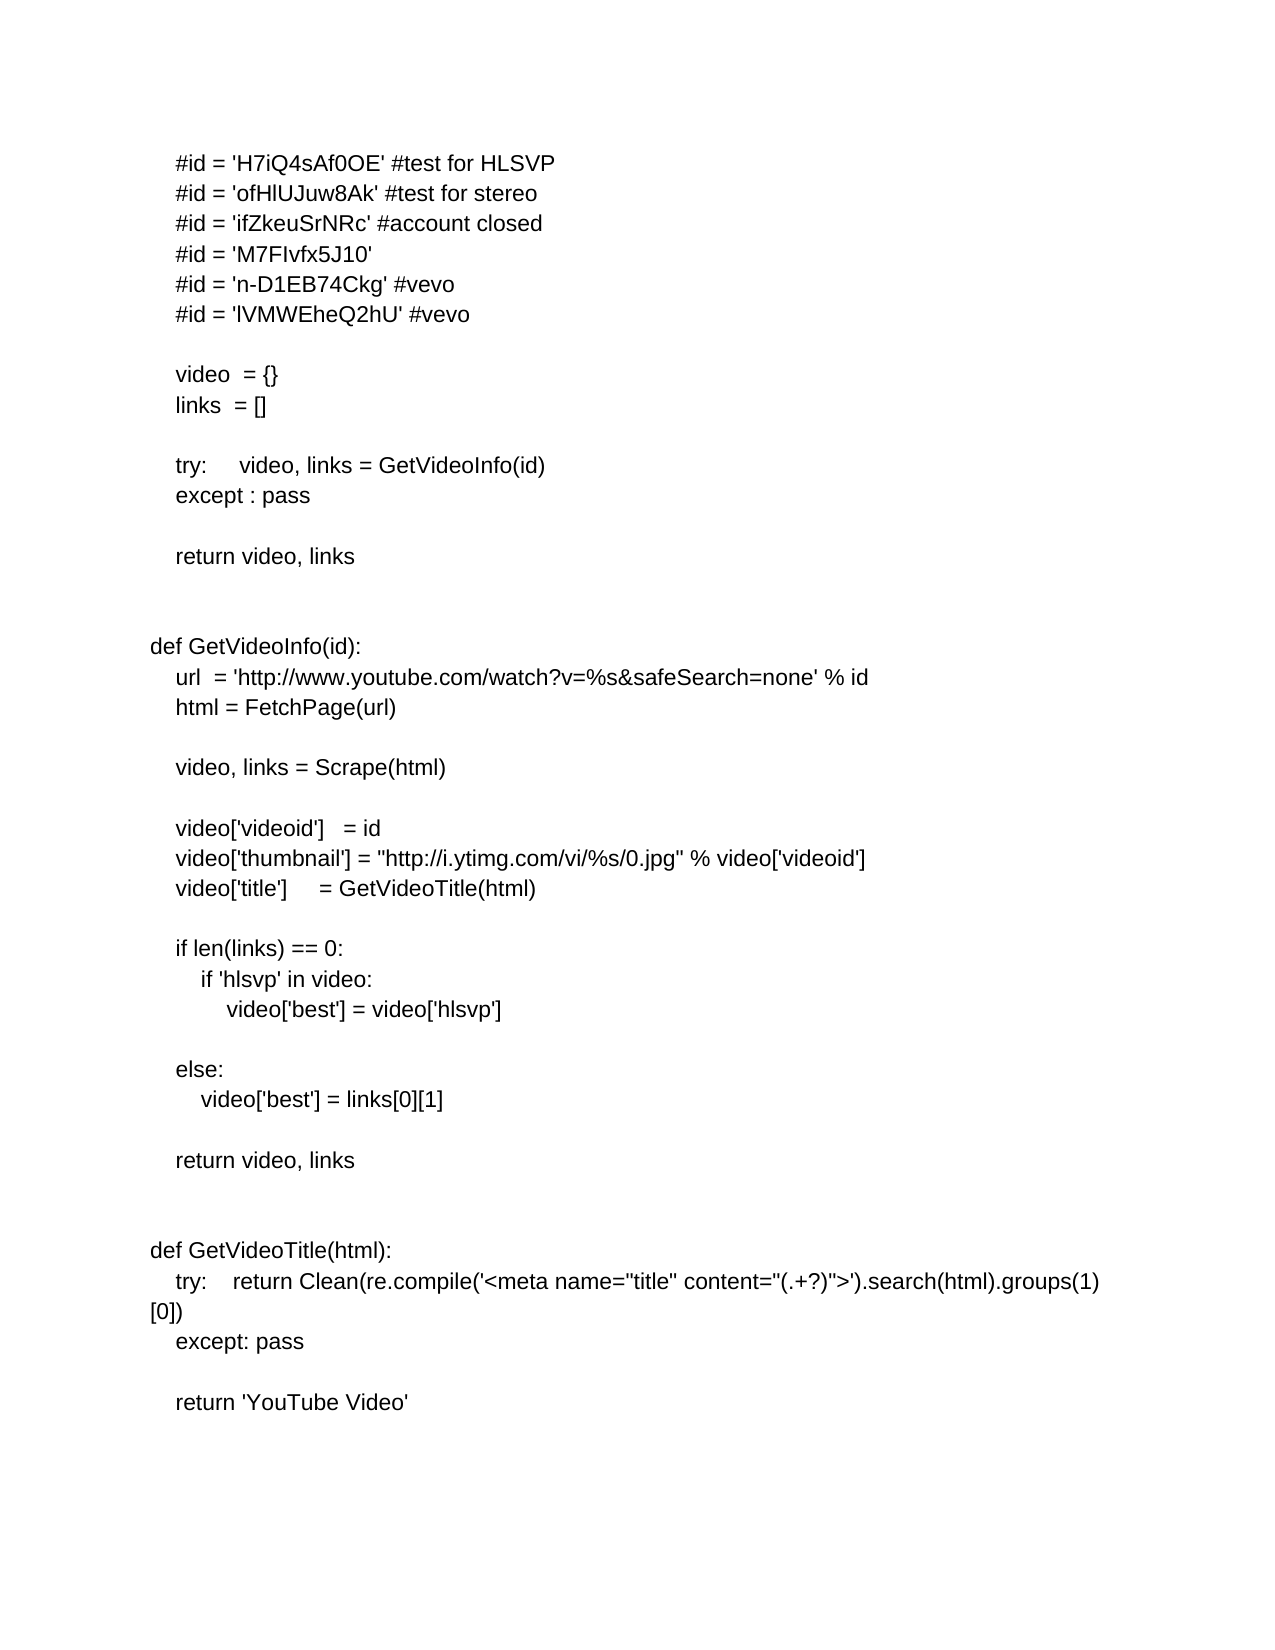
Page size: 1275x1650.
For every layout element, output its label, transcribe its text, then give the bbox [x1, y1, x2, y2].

text video['videoid'] = id [150, 814, 1125, 841]
text try: return Clean(re.compile('<meta name="title" content="(.+?)">').search(html).groups(1)[0]) [150, 1268, 1125, 1324]
text #id = 'ifZkeuSrNRc' #account closed [150, 210, 1125, 237]
text if len(links) == 0: [150, 935, 1125, 962]
text else: [150, 1056, 1125, 1083]
text video['best'] = links[0][1] [150, 1086, 1125, 1113]
text video['title'] = GetVideoTitle(html) [150, 875, 1125, 901]
text html = FetchPage(url) [150, 694, 1125, 720]
text return 'YouTube Video' [150, 1388, 1125, 1415]
text except: pass [150, 1328, 1125, 1354]
text video, links = Scrape(html) [150, 754, 1125, 781]
text if 'hlsvp' in video: [150, 966, 1125, 992]
text video['best'] = video['hlsvp'] [150, 996, 1125, 1022]
text #id = 'n-D1EB74Ckg' #vevo [150, 271, 1125, 297]
text #id = 'lVMWEheQ2hU' #vevo [150, 301, 1125, 327]
text def GetVideoTitle(html): [150, 1237, 1125, 1264]
text url = 'http://www.youtube.com/watch?v=%s&safeSearch=none' % id [150, 663, 1125, 690]
text video = {} [150, 361, 1125, 388]
text #id = 'H7iQ4sAf0OE' #test for HLSVP [150, 150, 1125, 176]
text try: video, links = GetVideoInfo(id) [150, 452, 1125, 478]
text #id = 'ofHlUJuw8Ak' #test for stereo [150, 180, 1125, 207]
text return video, links [150, 1147, 1125, 1173]
text def GetVideoInfo(id): [150, 633, 1125, 660]
text except : pass [150, 482, 1125, 509]
text video['thumbnail'] = "http://i.ytimg.com/vi/%s/0.jpg" % video['videoid'] [150, 845, 1125, 871]
text return video, links [150, 543, 1125, 569]
text links = [] [150, 392, 1125, 418]
text #id = 'M7FIvfx5J10' [150, 241, 1125, 267]
